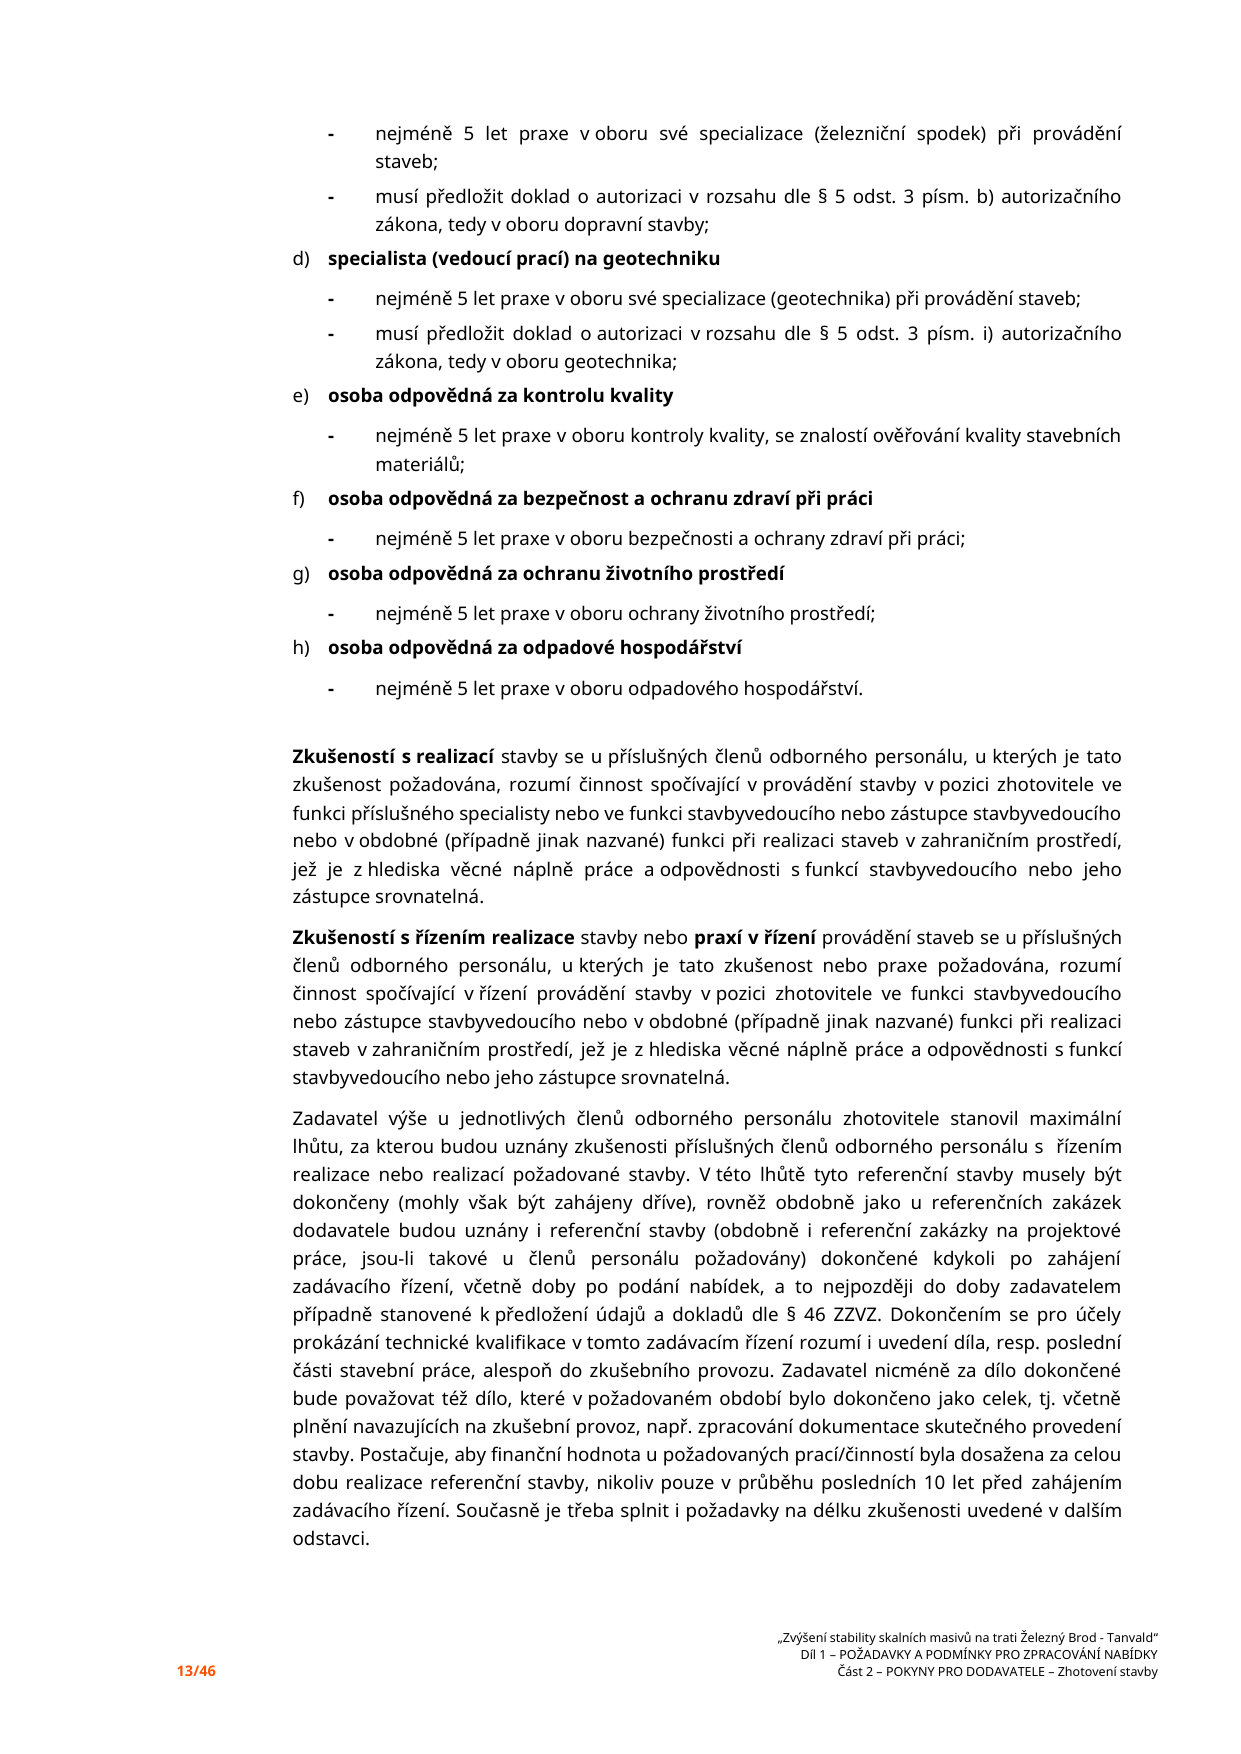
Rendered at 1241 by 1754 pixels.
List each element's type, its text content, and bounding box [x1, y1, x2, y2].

text nejméně 5 let praxe v oboru odpadového hospodářství. [328, 675, 1122, 701]
text nejméně 5 let praxe v oboru ochrany životního prostředí; [328, 600, 1122, 626]
text Zadavatel výše u jednotlivých členů odborného personálu zhotovitele stanovil maximální lhůtu, za kterou budou uznány zkušenosti příslušných členů odborného personálu s řízením realizace nebo realizací požadované stavby. V této lhůtě tyto referenční stavby musely být dokončeny (mohly však být zahájeny dříve), rovněž obdobně jako u referenčních zakázek dodavatele budou uznány i referenční stavby (obdobně i referenční zakázky na projektové práce, jsou-li takové u členů personálu požadovány) dokončené kdykoli po zahájení zadávacího řízení, včetně doby po podání nabídek, a to nejpozději do doby zadavatelem případně stanovené k předložení údajů a dokladů dle § 46 ZZVZ. Dokončením se pro účely prokázání technické kvalifikace v tomto zadávacím řízení rozumí i uvedení díla, resp. poslední části stavební práce, alespoň do zkušebního provozu. Zadavatel nicméně za dílo dokončené bude považovat též dílo, které v požadovaném období bylo dokončeno jako celek, tj. včetně plnění navazujících na zkušební provoz, např. zpracování dokumentace skutečného provedení stavby. Postačuje, aby finanční hodnota u požadovaných prací/činností byla dosažena za celou dobu realizace referenční stavby, nikoliv pouze v průběhu posledních 10 let před zahájením zadávacího řízení. Současně je třeba splnit i požadavky na délku zkušenosti uvedené v dalším odstavci. [292, 1105, 1122, 1551]
text osoba odpovědná za bezpečnost a ochranu zdraví při práci [292, 485, 1122, 511]
text nejméně 5 let praxe v oboru kontroly kvality, se znalostí ověřování kvality stavebních materiálů; [328, 423, 1122, 476]
text Zkušeností s řízením realizace stavby nebo praxí v řízení provádění staveb se u příslušných členů odborného personálu, u kterých je tato zkušenost nebo praxe požadována, rozumí činnost spočívající v řízení provádění stavby v pozici zhotovitele ve funkci stavbyvedoucího nebo zástupce stavbyvedoucího nebo v obdobné (případně jinak nazvané) funkci při realizaci staveb v zahraničním prostředí, jež je z hlediska věcné náplně práce a odpovědnosti s funkcí stavbyvedoucího nebo jeho zástupce srovnatelná. [292, 924, 1122, 1090]
text Zkušeností s realizací stavby se u příslušných členů odborného personálu, u kterých je tato zkušenost požadována, rozumí činnost spočívající v provádění stavby v pozici zhotovitele ve funkci příslušného specialisty nebo ve funkci stavbyvedoucího nebo zástupce stavbyvedoucího nebo v obdobné (případně jinak nazvané) funkci při realizaci staveb v zahraničním prostředí, jež je z hlediska věcné náplně práce a odpovědnosti s funkcí stavbyvedoucího nebo jeho zástupce srovnatelná. [292, 744, 1122, 909]
text nejméně 5 let praxe v oboru bezpečnosti a ochrany zdraví při práci; [328, 526, 1122, 551]
text musí předložit doklad o autorizaci v rozsahu dle § 5 odst. 3 písm. b) autorizačního zákona, tedy v oboru dopravní stavby; [328, 183, 1122, 236]
text nejméně 5 let praxe v oboru své specializace (geotechnika) při provádění staveb; [328, 286, 1122, 311]
text osoba odpovědná za ochranu životního prostředí [292, 560, 1122, 585]
text musí předložit doklad o autorizaci v rozsahu dle § 5 odst. 3 písm. i) autorizačního zákona, tedy v oboru geotechnika; [328, 320, 1122, 373]
text specialista (vedoucí prací) na geotechniku [292, 245, 1122, 271]
text osoba odpovědná za kontrolu kvality [292, 382, 1122, 408]
text nejméně 5 let praxe v oboru své specializace (železniční spodek) při provádění staveb; [328, 121, 1122, 174]
text osoba odpovědná za odpadové hospodářství [292, 635, 1122, 660]
